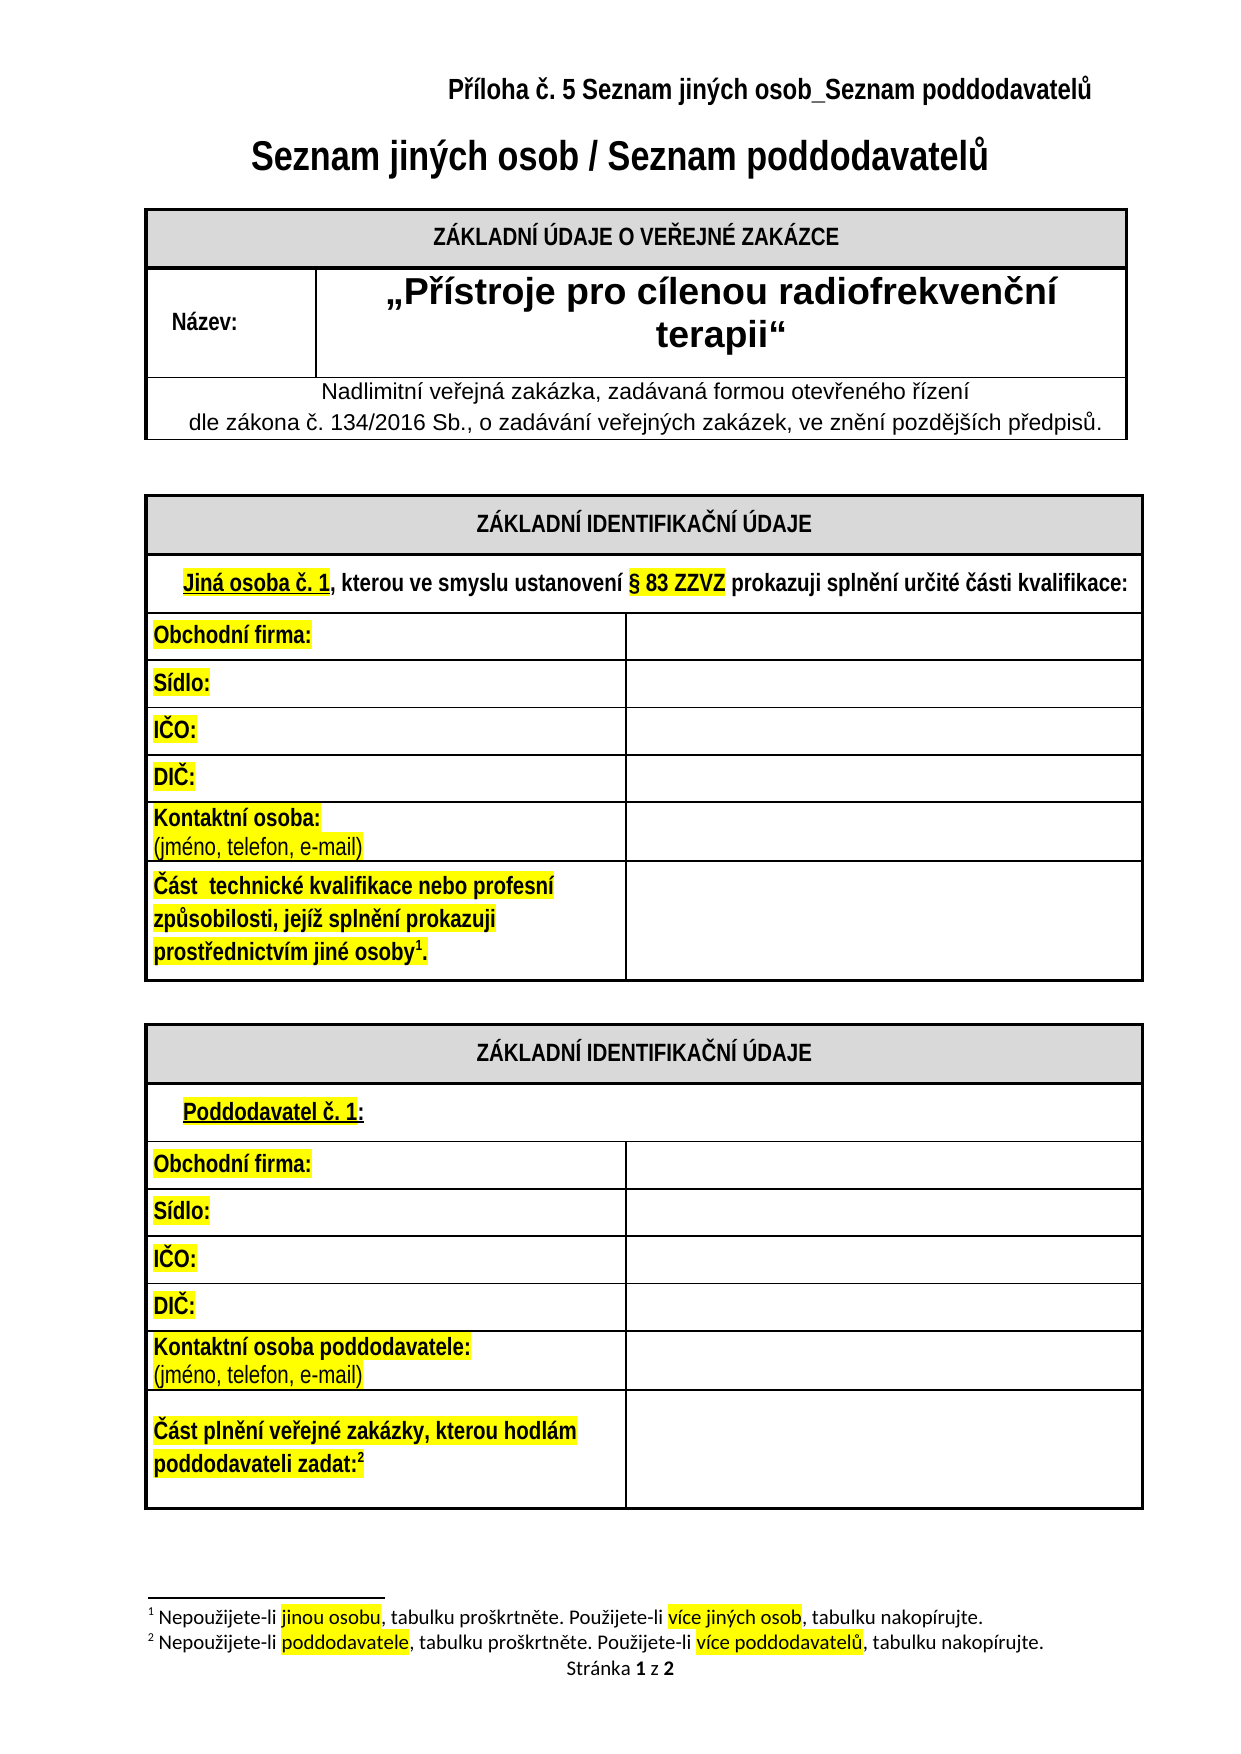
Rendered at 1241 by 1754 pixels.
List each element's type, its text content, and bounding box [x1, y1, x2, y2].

table_cell [627, 1237, 1141, 1283]
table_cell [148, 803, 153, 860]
table_cell DIČ: [148, 1284, 625, 1330]
table_cell IČO: [148, 1237, 625, 1283]
table_cell [627, 1284, 1141, 1330]
table_header Základní identifikační údaje [148, 497, 1141, 553]
table_cell Nadlimitní veřejná zakázka, zadávaná formou otevřeného řízení dle zákona č. 134/2016 Sb., o zadávání veřejných zakázek, ve znění pozdějších předpisů. [148, 378, 1125, 439]
table_cell Část technické kvalifikace nebo profesní způsobilosti, jejíž splnění prokazuji prostřednictvím jiné osoby. [148, 862, 625, 978]
table_cell [627, 1190, 1141, 1235]
table_cell Kontaktní osoba poddodavatele: (jméno, telefon, e-mail) [363, 1332, 625, 1389]
table_cell IČO: [148, 708, 625, 754]
table_cell [627, 1142, 1141, 1188]
table_cell Obchodní firma: [148, 614, 625, 659]
table_cell Sídlo: [148, 1190, 625, 1235]
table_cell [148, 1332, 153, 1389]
table_cell [627, 661, 1141, 707]
text Seznam jiných osob / Seznam poddodavatelů [148, 132, 1093, 179]
table_cell Jiná osoba č. 1, kterou ve smyslu ustanovení § 83 ZZVZ prokazuji splnění určité části kvalifikace: [148, 556, 1141, 612]
table_cell Sídlo: [148, 661, 625, 707]
table_header Základní identifikační údaje [148, 1026, 1141, 1082]
table_cell Název: [148, 270, 315, 377]
table_cell [627, 862, 1141, 978]
table_cell „Přístroje pro cílenou radiofrekvenční terapii“ [317, 270, 1125, 377]
table_cell [627, 1332, 1141, 1389]
table_cell Poddodavatel č. 1: [148, 1085, 1141, 1141]
table_cell [627, 708, 1141, 754]
table_cell DIČ: [148, 756, 625, 801]
table_cell [627, 756, 1141, 801]
table_cell [627, 803, 1141, 860]
table_cell [627, 614, 1141, 659]
table_cell Kontaktní osoba: (jméno, telefon, e-mail) [321, 803, 625, 860]
table_cell Obchodní firma: [148, 1142, 625, 1188]
table_cell [627, 1391, 1141, 1507]
table_cell Část plnění veřejné zakázky, kterou hodlám poddodavateli zadat: [148, 1391, 625, 1507]
table_header Základní údaje o veřejné zakázce [148, 211, 1125, 266]
text Příloha č. 5 Seznam jiných osob_Seznam poddodavatelů [148, 72, 1093, 106]
